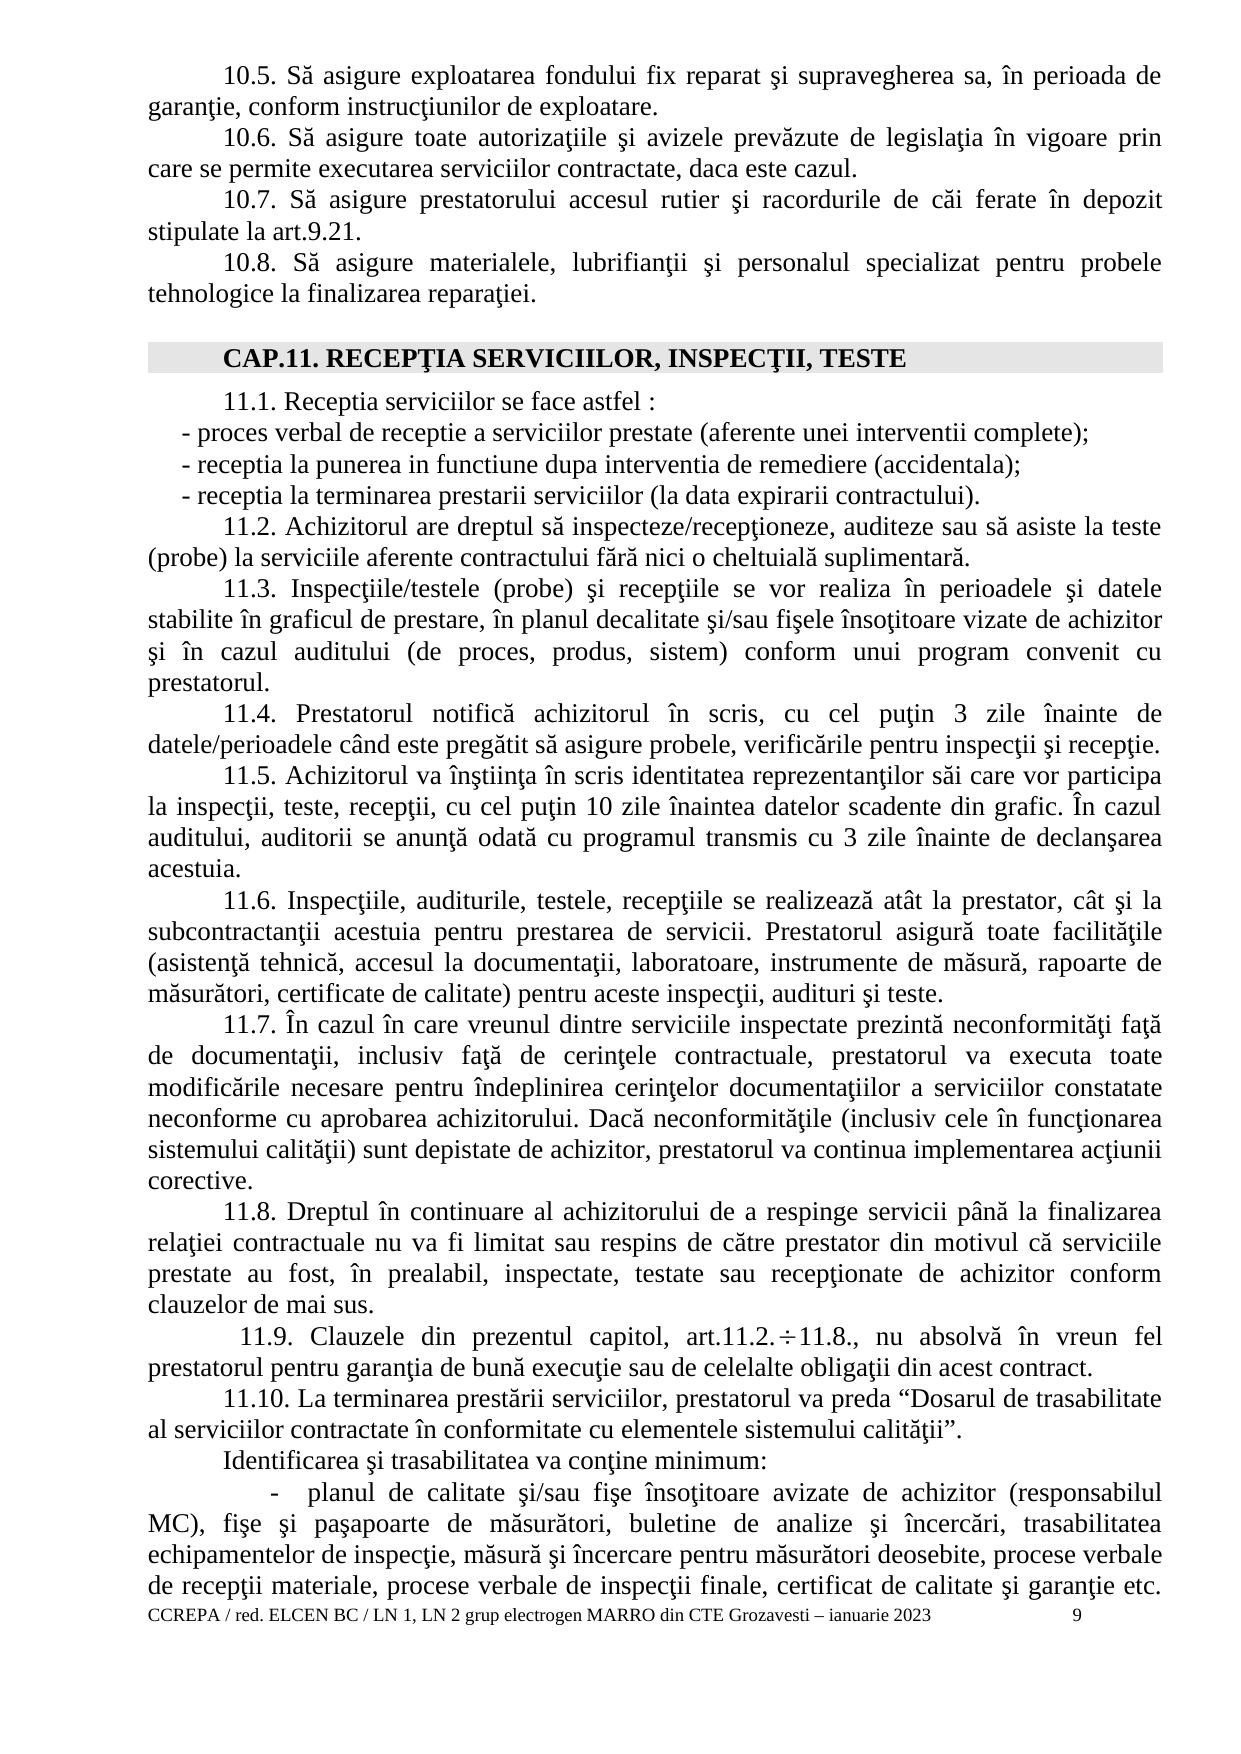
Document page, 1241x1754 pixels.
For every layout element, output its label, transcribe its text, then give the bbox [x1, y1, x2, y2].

text 11.2. Achizitorul are dreptul să inspecteze/recepţioneze, auditeze sau să asiste la teste (probe) la serviciile aferente contractului fără nici o cheltuială suplimentară. [148, 510, 1163, 572]
text 11.1. Receptia serviciilor se face astfel : [148, 385, 1163, 417]
text - receptia la terminarea prestarii serviciilor (la data expirarii contractului). [148, 479, 1163, 510]
text 10.8. Să asigure materialele, lubrifianţii şi personalul specializat pentru probele tehnologice la finalizarea reparaţiei. [148, 246, 1163, 308]
text 11.3. Inspecţiile/testele (probe) şi recepţiile se vor realiza în perioadele şi datele stabilite în graficul de prestare, în planul decalitate şi/sau fişele însoţitoare vizate de achizitor şi în cazul auditului (de proces, produs, sistem) conform unui program convenit cu prestatorul. [148, 572, 1163, 697]
text 11.10. La terminarea prestării serviciilor, prestatorul va preda “Dosarul de trasabilitate al serviciilor contractate în conformitate cu elementele sistemului calităţii”. [148, 1382, 1163, 1444]
text 11.6. Inspecţiile, auditurile, testele, recepţiile se realizează atât la prestator, cât şi la subcontractanţii acestuia pentru prestarea de servicii. Prestatorul asigură toate facilităţile (asistenţă tehnică, accesul la documentaţii, laboratoare, instrumente de măsură, rapoarte de măsurători, certificate de calitate) pentru aceste inspecţii, audituri şi teste. [148, 884, 1163, 1008]
text 11.7. În cazul în care vreunul dintre serviciile inspectate prezintă neconformităţi faţă de documentaţii, inclusiv faţă de cerinţele contractuale, prestatorul va executa toate modificările necesare pentru îndeplinirea cerinţelor documentaţiilor a serviciilor constatate neconforme cu aprobarea achizitorului. Dacă neconformităţile (inclusiv cele în funcţionarea sistemului calităţii) sunt depistate de achizitor, prestatorul va continua implementarea acţiunii corective. [148, 1008, 1163, 1195]
subtitle CAP.11. RECEPŢIA SERVICIILOR, INSPECŢII, TESTE [148, 342, 1163, 373]
text Identificarea şi trasabilitatea va conţine minimum: [148, 1444, 1163, 1476]
text 10.7. Să asigure prestatorului accesul rutier şi racordurile de căi ferate în depozit stipulate la art.9.21. [148, 184, 1163, 246]
text - receptia la punerea in functiune dupa interventia de remediere (accidentala); [148, 448, 1163, 479]
text 11.4. Prestatorul notifică achizitorul în scris, cu cel puţin 3 zile înainte de datele/perioadele când este pregătit să asigure probele, verificările pentru inspecţii şi recepţie. [148, 697, 1163, 759]
text 11.8. Dreptul în continuare al achizitorului de a respinge servicii până la finalizarea relaţiei contractuale nu va fi limitat sau respins de către prestator din motivul că serviciile prestate au fost, în prealabil, inspectate, testate sau recepţionate de achizitor conform clauzelor de mai sus. [148, 1195, 1163, 1320]
text 10.5. Să asigure exploatarea fondului fix reparat şi supravegherea sa, în perioada de garanţie, conform instrucţiunilor de exploatare. [148, 59, 1163, 121]
text - proces verbal de receptie a serviciilor prestate (aferente unei interventii complete); [148, 417, 1163, 448]
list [148, 1476, 1163, 1600]
text 11.9. Clauzele din prezentul capitol, art.11.2.11.8., nu absolvă în vreun fel prestatorul pentru garanţia de bună execuţie sau de celelalte obligaţii din acest contract. [148, 1320, 1163, 1382]
text 11.5. Achizitorul va înştiinţa în scris identitatea reprezentanţilor săi care vor participa la inspecţii, teste, recepţii, cu cel puţin 10 zile înaintea datelor scadente din grafic. În cazul auditului, auditorii se anunţă odată cu programul transmis cu 3 zile înainte de declanşarea acestuia. [148, 759, 1163, 884]
text 10.6. Să asigure toate autorizaţiile şi avizele prevăzute de legislaţia în vigoare prin care se permite executarea serviciilor contractate, daca este cazul. [148, 121, 1163, 184]
